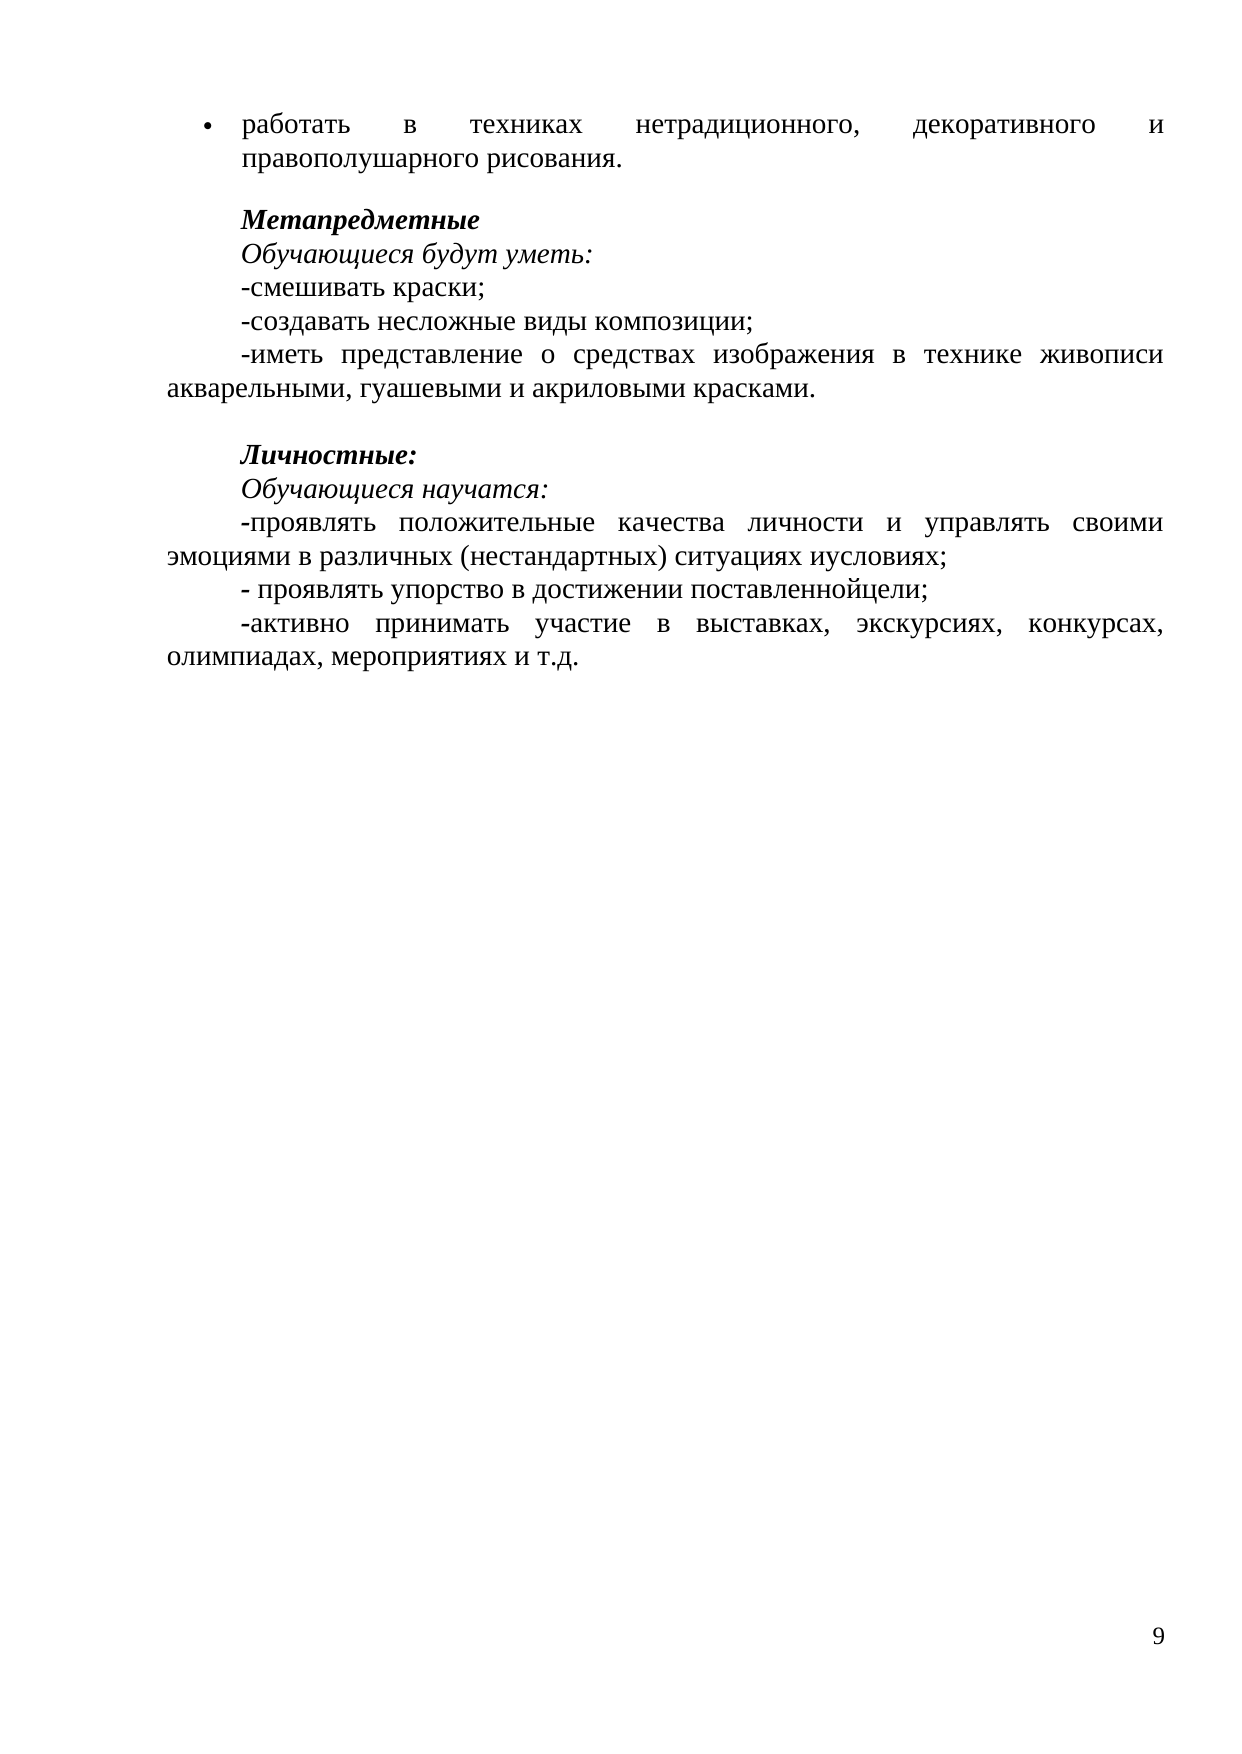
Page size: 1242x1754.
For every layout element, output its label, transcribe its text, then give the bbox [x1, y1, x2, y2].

text -активно принимать участие в выставках, экскурсиях, конкурсах, олимпиадах, мероприятиях и т.д. [167, 605, 1164, 672]
list работать в техниках нетрадиционного, декоративного и правополушарного рисования. [204, 106, 1164, 173]
text Личностные: [167, 437, 1164, 471]
text -смешивать краски; [167, 269, 1164, 303]
text Обучающиеся научатся: [167, 471, 1164, 504]
text Метапредметные [167, 202, 1164, 236]
text -создавать несложные виды композиции; [167, 303, 1164, 337]
text -иметь представление о средствах изображения в технике живописи акварельными, гуашевыми и акриловыми красками. [167, 337, 1164, 404]
text -проявлять положительные качества личности и управлять своими эмоциями в различных (нестандартных) ситуациях иусловиях; [167, 504, 1164, 571]
text - проявлять упорство в достижении поставленнойцели; [167, 571, 1164, 605]
text Обучающиеся будут уметь: [167, 236, 1164, 269]
